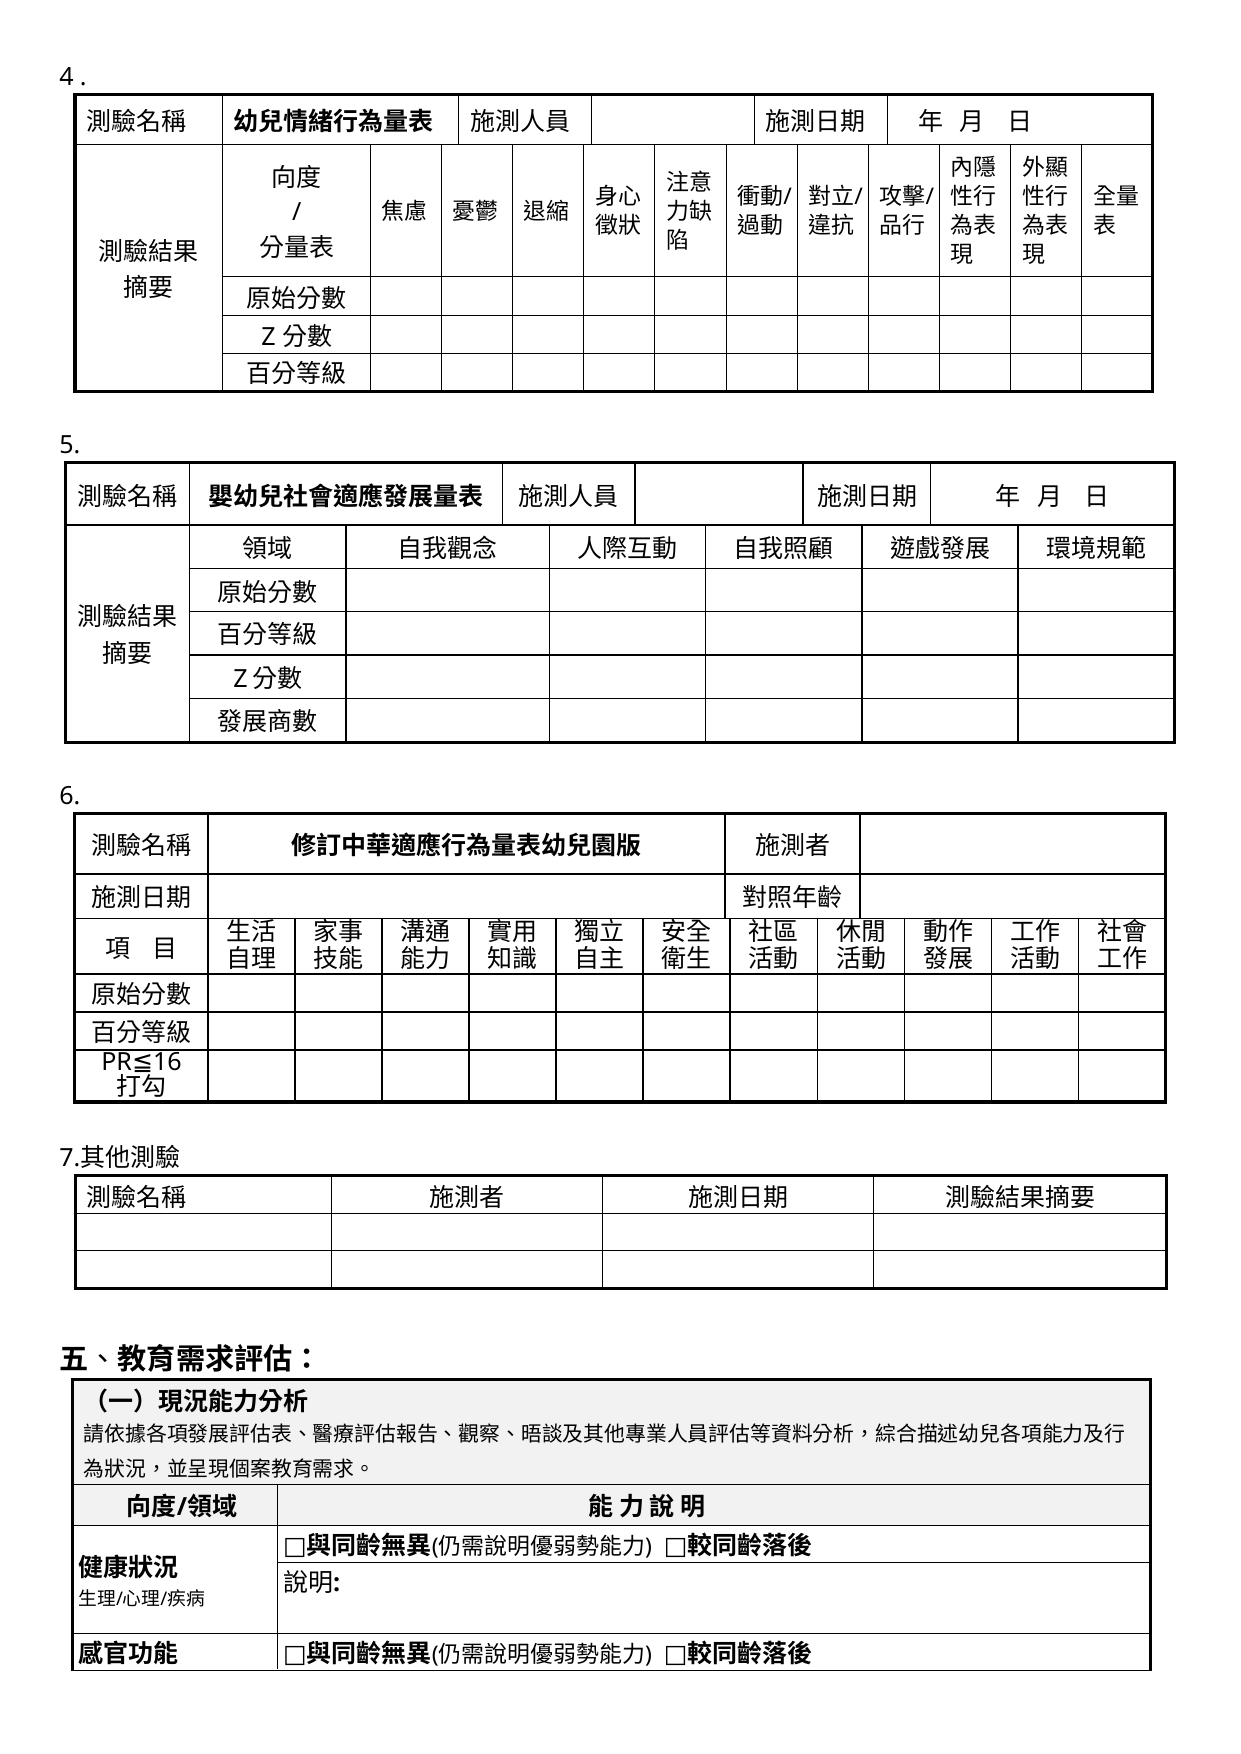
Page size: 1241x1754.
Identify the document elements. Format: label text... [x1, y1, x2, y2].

table_cell 原始分數 [190, 569, 345, 611]
table_cell [584, 316, 654, 352]
text 6. [59, 778, 1181, 812]
table_cell [818, 1013, 904, 1049]
table_header 測驗名稱 [76, 815, 207, 873]
table_cell [818, 975, 904, 1011]
table_header （一）現況能力分析 請依據各項發展評估表、醫療評估報告、觀察、晤談及其他專業人員評估等資料分析，綜合描述幼兒各項能力及行為狀況，並呈現個案教育需求。 [74, 1381, 1149, 1484]
table_cell 感官功能 視/聽/觸覺 [74, 1634, 277, 1669]
table_cell [371, 354, 441, 390]
table_cell 原始分數 [76, 975, 207, 1011]
table_cell [383, 1051, 468, 1100]
text 4 . [59, 59, 1181, 93]
table_cell [383, 975, 468, 1011]
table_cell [278, 1634, 1149, 1669]
table_cell [798, 316, 868, 352]
table_cell [470, 1051, 555, 1100]
table_cell [731, 1013, 817, 1049]
table_header [592, 96, 754, 144]
table_cell [798, 354, 868, 390]
table_cell [550, 612, 705, 654]
table_cell [1079, 975, 1164, 1011]
table_cell 休閒活動 [818, 919, 904, 973]
table_cell 注意力缺陷 [655, 145, 726, 276]
table_cell [77, 1214, 331, 1250]
text 7.其他測驗 [59, 1138, 1181, 1174]
table_cell 測驗結果 摘要 [77, 145, 222, 390]
table_cell [1019, 612, 1173, 654]
table_cell [550, 656, 705, 697]
table_cell 百分等級 [190, 612, 345, 654]
table_cell [296, 1013, 381, 1049]
table_cell [874, 1214, 1165, 1250]
table_header 幼兒情緒行為量表 [223, 96, 458, 144]
table_cell [584, 277, 654, 315]
table_cell [1019, 656, 1173, 697]
table_cell [347, 569, 549, 611]
table_cell [727, 354, 797, 390]
table_header 年 月 日 [931, 464, 1173, 524]
table_cell [603, 1214, 873, 1250]
table_cell [731, 1051, 817, 1100]
table_cell 百分等級 [76, 1013, 207, 1049]
table_cell 生活自理 [209, 919, 294, 973]
table_cell [861, 875, 1164, 917]
table_cell 內隱性行為表現 [940, 145, 1010, 276]
table_cell 向度/領域 [74, 1485, 277, 1525]
table_cell [209, 975, 294, 1011]
table_cell [992, 975, 1078, 1011]
table_cell [992, 1013, 1078, 1049]
table_cell [1011, 316, 1081, 352]
table_cell [1082, 316, 1151, 352]
table_cell [655, 316, 726, 352]
table_cell [550, 699, 705, 741]
table_cell [655, 277, 726, 315]
text 5. [59, 427, 1181, 461]
table_cell [992, 1051, 1078, 1100]
table_cell [644, 975, 729, 1011]
table_cell 遊戲發展 [863, 526, 1017, 567]
table_cell 向度 / 分量表 [223, 145, 370, 276]
table_cell [603, 1251, 873, 1287]
table_cell 全量表 [1082, 145, 1151, 276]
table_cell 施測日期 [76, 875, 207, 917]
table_cell [905, 975, 991, 1011]
table_cell 對照年齡 [726, 875, 859, 917]
table_cell 項 目 [76, 919, 207, 973]
table_cell [940, 354, 1010, 390]
table_header 測驗名稱 [77, 96, 222, 144]
table_cell [557, 975, 642, 1011]
table_cell [1079, 1051, 1164, 1100]
table_cell [332, 1214, 602, 1250]
table_cell [863, 656, 1017, 697]
table_cell [347, 656, 549, 697]
table_cell [296, 975, 381, 1011]
table_cell [550, 569, 705, 611]
table_cell [863, 612, 1017, 654]
table_cell [706, 612, 861, 654]
table_cell [644, 1013, 729, 1049]
table_header 施測日期 [755, 96, 887, 144]
table_cell 健康狀況 生理/心理/疾病 [74, 1526, 277, 1633]
table_cell [77, 1251, 331, 1287]
table_cell [470, 975, 555, 1011]
table_cell 獨立自主 [557, 919, 642, 973]
table_header 測驗結果摘要 [874, 1177, 1165, 1213]
table_cell [347, 699, 549, 741]
table_cell [332, 1251, 602, 1287]
table_cell [727, 316, 797, 352]
table_cell 自我照顧 [706, 526, 861, 567]
table_cell [584, 354, 654, 390]
table_cell [727, 277, 797, 315]
table_cell [209, 1013, 294, 1049]
table_cell 動作發展 [905, 919, 991, 973]
table_cell [905, 1013, 991, 1049]
table_cell [1011, 354, 1081, 390]
table_header 年 月 日 [888, 96, 1151, 144]
table_cell 衝動/過動 [727, 145, 797, 276]
table_header 施測者 [332, 1177, 602, 1213]
table_header [636, 464, 802, 524]
table_cell 溝通能力 [383, 919, 468, 973]
table_cell 自我觀念 [347, 526, 549, 567]
table_cell [1082, 277, 1151, 315]
table_cell [798, 277, 868, 315]
table_header 施測人員 [503, 464, 634, 524]
table_cell [442, 354, 512, 390]
table_cell 對立/違抗 [798, 145, 868, 276]
table_cell 工作活動 [992, 919, 1078, 973]
table_cell [1019, 569, 1173, 611]
table_cell 人際互動 [550, 526, 705, 567]
table_cell 百分等級 [223, 354, 370, 390]
table_header 施測日期 [804, 464, 930, 524]
table_cell [1082, 354, 1151, 390]
table_cell [557, 1013, 642, 1049]
table_cell [371, 316, 441, 352]
table_header [861, 815, 1164, 873]
table_cell [513, 316, 583, 352]
table_header 嬰幼兒社會適應發展量表 [190, 464, 502, 524]
table_cell [1011, 277, 1081, 315]
table_cell 原始分數 [223, 277, 370, 315]
table_cell PR≦16 打勾 [76, 1051, 207, 1100]
table_cell 攻擊/品行 [869, 145, 939, 276]
table_cell [296, 1051, 381, 1100]
table_cell 領域 [190, 526, 345, 567]
table_cell [557, 1051, 642, 1100]
table_cell [442, 316, 512, 352]
table_cell [940, 277, 1010, 315]
table_cell [869, 354, 939, 390]
table_cell 社區活動 [731, 919, 817, 973]
table_cell 家事技能 [296, 919, 381, 973]
table_cell [383, 1013, 468, 1049]
table_cell □與同齡無異(仍需說明優弱勢能力) □較同齡落後 [278, 1526, 1149, 1562]
table_cell [818, 1051, 904, 1100]
table_cell [513, 277, 583, 315]
table_header 測驗名稱 [77, 1177, 331, 1213]
table_cell 身心徵狀 [584, 145, 654, 276]
table_cell 環境規範 [1019, 526, 1173, 567]
table_header 施測人員 [459, 96, 591, 144]
table_cell [706, 656, 861, 697]
table_header 施測者 [726, 815, 859, 873]
table_cell [1019, 699, 1173, 741]
table_cell 外顯性行為表現 [1011, 145, 1081, 276]
table_cell [470, 1013, 555, 1049]
table_cell 安全衛生 [644, 919, 729, 973]
table_cell 退縮 [513, 145, 583, 276]
table_cell 發展商數 [190, 699, 345, 741]
table_cell 測驗結果 摘要 [67, 526, 189, 741]
table_cell [209, 1051, 294, 1100]
table_cell [644, 1051, 729, 1100]
table_cell [371, 277, 441, 315]
table_cell [874, 1251, 1165, 1287]
table_cell [706, 699, 861, 741]
table_cell [863, 569, 1017, 611]
table_cell [442, 277, 512, 315]
table_cell 實用知識 [470, 919, 555, 973]
table_cell [863, 699, 1017, 741]
table_cell [940, 316, 1010, 352]
table_cell [706, 569, 861, 611]
table_header 施測日期 [603, 1177, 873, 1213]
table_cell 說明: [278, 1563, 1149, 1633]
table_cell 憂鬱 [442, 145, 512, 276]
table_cell [347, 612, 549, 654]
table_cell [731, 975, 817, 1011]
table_cell [209, 875, 724, 917]
table_cell Z 分數 [223, 316, 370, 352]
table_cell [513, 354, 583, 390]
table_header 測驗名稱 [67, 464, 189, 524]
table_header 修訂中華適應行為量表幼兒園版 [209, 815, 724, 873]
table_cell 社會工作 [1079, 919, 1164, 973]
table_cell [869, 277, 939, 315]
table_cell 能 力 說 明 [278, 1485, 1149, 1525]
table_cell [905, 1051, 991, 1100]
table_cell [1079, 1013, 1164, 1049]
table_cell Z分數 [190, 656, 345, 697]
text 五、教育需求評估： [59, 1336, 1181, 1378]
table_cell [869, 316, 939, 352]
table_cell 焦慮 [371, 145, 441, 276]
table_cell [655, 354, 726, 390]
